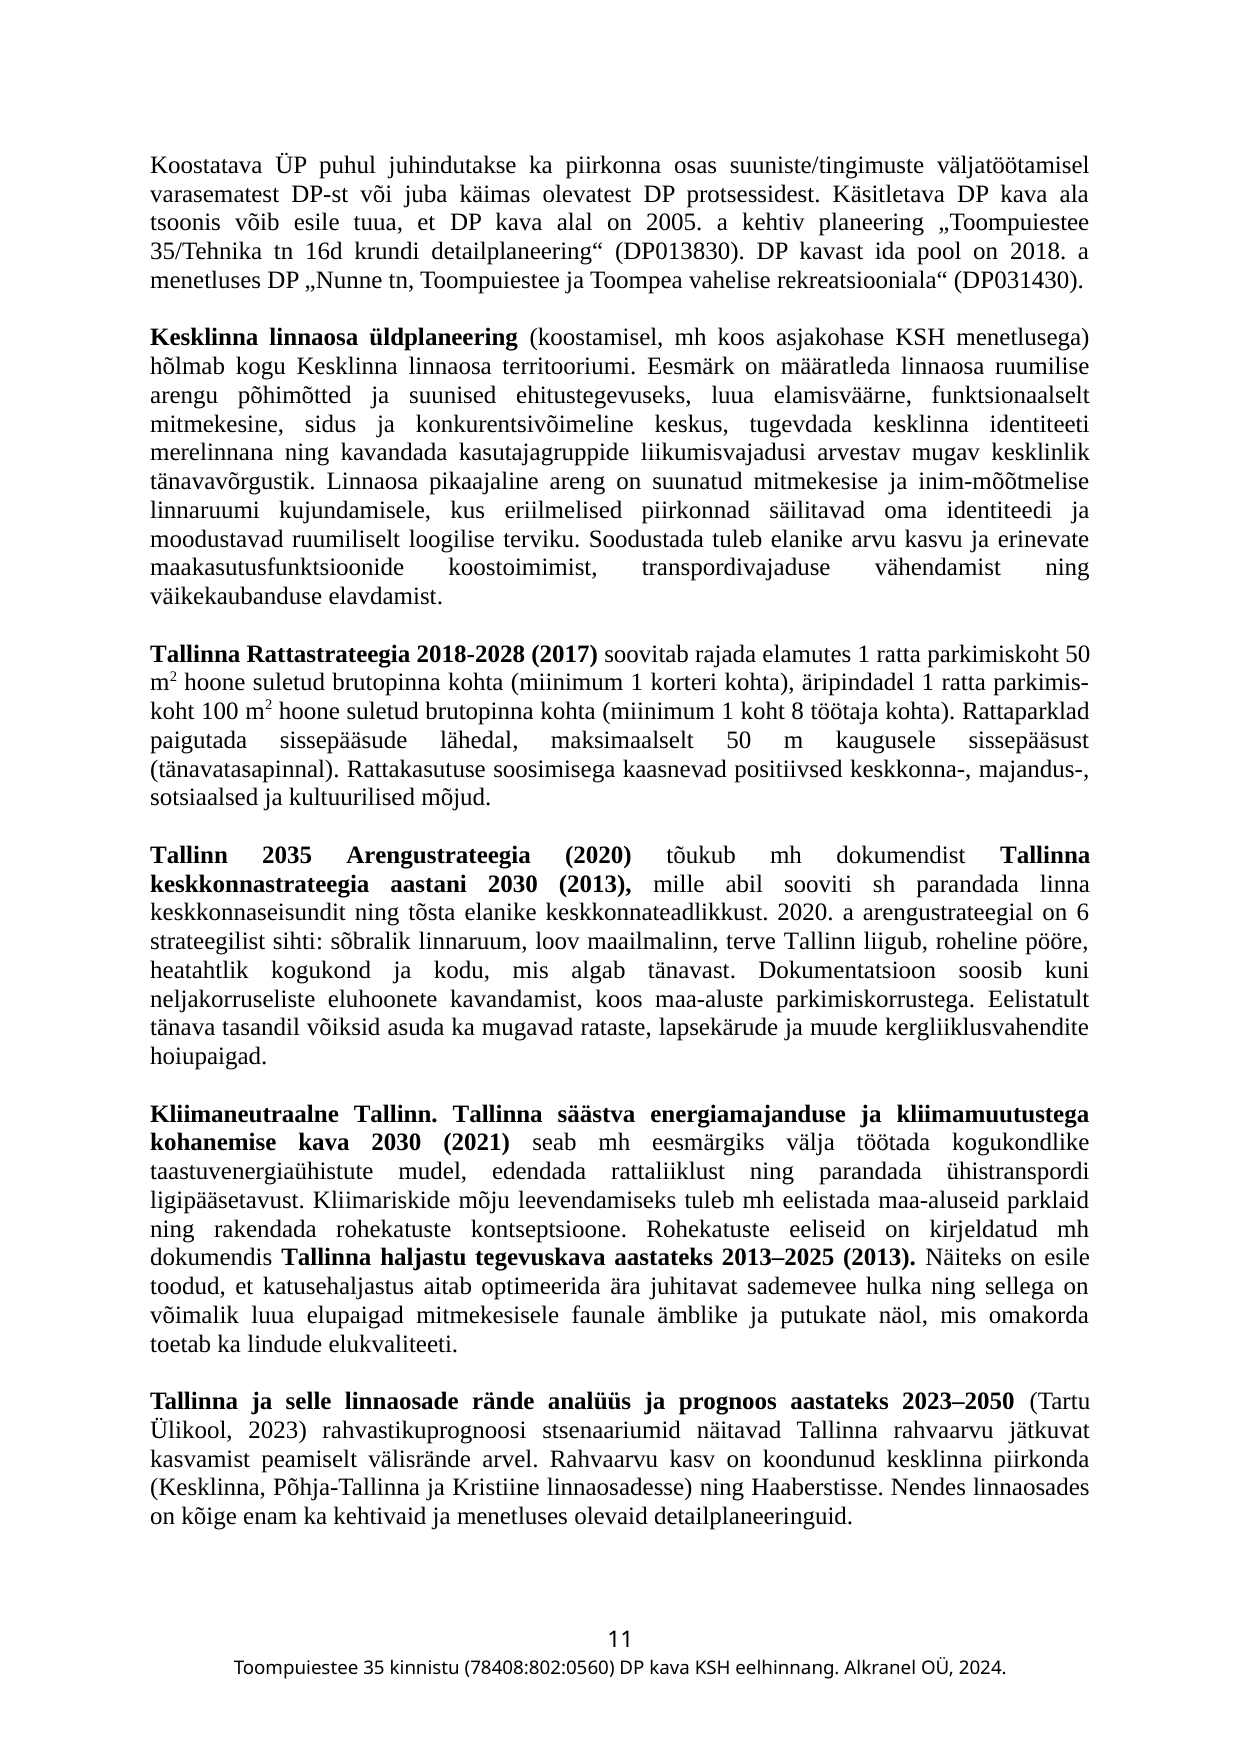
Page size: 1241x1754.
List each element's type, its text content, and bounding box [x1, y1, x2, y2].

text Tallinna Rattastrateegia 2018-2028 (2017) soovitab rajada elamutes 1 ratta parkimiskoht 50 m2 hoone suletud brutopinna kohta (miinimum 1 korteri kohta), äripindadel 1 ratta parkimis- koht 100 m2 hoone suletud brutopinna kohta (miinimum 1 koht 8 töötaja kohta). Rattaparklad paigutada sissepääsude lähedal, maksimaalselt 50 m kaugusele sissepääsust (tänavatasapinnal). Rattakasutuse soosimisega kaasnevad positiivsed keskkonna-, majandus-, sotsiaalsed ja kultuurilised mõjud. [150, 639, 1090, 811]
text Kesklinna linnaosa üldplaneering (koostamisel, mh koos asjakohase KSH menetlusega) hõlmab kogu Kesklinna linnaosa territooriumi. Eesmärk on määratleda linnaosa ruumilise arengu põhimõtted ja suunised ehitustegevuseks, luua elamisväärne, funktsionaalselt mitmekesine, sidus ja konkurentsivõimeline keskus, tugevdada kesklinna identiteeti merelinnana ning kavandada kasutajagruppide liikumisvajadusi arvestav mugav kesklinlik tänavavõrgustik. Linnaosa pikaajaline areng on suunatud mitmekesise ja inim-mõõtmelise linnaruumi kujundamisele, kus eriilmelised piirkonnad säilitavad oma identiteedi ja moodustavad ruumiliselt loogilise terviku. Soodustada tuleb elanike arvu kasvu ja erinevate maakasutusfunktsioonide koostoimimist, transpordivajaduse vähendamist ning väikekaubanduse elavdamist. [150, 322, 1090, 610]
text Tallinna ja selle linnaosade rände analüüs ja prognoos aastateks 2023–2050 (Tartu Ülikool, 2023) rahvastikuprognoosi stsenaariumid näitavad Tallinna rahvaarvu jätkuvat kasvamist peamiselt välisrände arvel. Rahvaarvu kasv on koondunud kesklinna piirkonda (Kesklinna, Põhja-Tallinna ja Kristiine linnaosadesse) ning Haaberstisse. Nendes linnaosades on kõige enam ka kehtivaid ja menetluses olevaid detailplaneeringuid. [150, 1386, 1090, 1530]
text Kliimaneutraalne Tallinn. Tallinna säästva energiamajanduse ja kliimamuutustega kohanemise kava 2030 (2021) seab mh eesmärgiks välja töötada kogukondlike taastuvenergiaühistute mudel, edendada rattaliiklust ning parandada ühistranspordi ligipääsetavust. Kliimariskide mõju leevendamiseks tuleb mh eelistada maa-aluseid parklaid ning rakendada rohekatuste kontseptsioone. Rohekatuste eeliseid on kirjeldatud mh dokumendis Tallinna haljastu tegevuskava aastateks 2013–2025 (2013). Näiteks on esile toodud, et katusehaljastus aitab optimeerida ära juhitavat sademevee hulka ning sellega on võimalik luua elupaigad mitmekesisele faunale ämblike ja putukate näol, mis omakorda toetab ka lindude elukvaliteeti. [150, 1099, 1090, 1357]
text Tallinn 2035 Arengustrateegia (2020) tõukub mh dokumendist Tallinna keskkonnastrateegia aastani 2030 (2013), mille abil sooviti sh parandada linna keskkonnaseisundit ning tõsta elanike keskkonnateadlikkust. 2020. a arengustrateegial on 6 strateegilist sihti: sõbralik linnaruum, loov maailmalinn, terve Tallinn liigub, roheline pööre, heatahtlik kogukond ja kodu, mis algab tänavast. Dokumentatsioon soosib kuni neljakorruseliste eluhoonete kavandamist, koos maa-aluste parkimiskorrustega. Eelistatult tänava tasandil võiksid asuda ka mugavad rataste, lapsekärude ja muude kergliiklusvahendite hoiupaigad. [150, 840, 1090, 1070]
text Koostatava ÜP puhul juhindutakse ka piirkonna osas suuniste/tingimuste väljatöötamisel varasematest DP-st või juba käimas olevatest DP protsessidest. Käsitletava DP kava ala tsoonis võib esile tuua, et DP kava alal on 2005. a kehtiv planeering „Toompuiestee 35/Tehnika tn 16d krundi detailplaneering“ (DP013830). DP kavast ida pool on 2018. a menetluses DP „Nunne tn, Toompuiestee ja Toompea vahelise rekreatsiooniala“ (DP031430). [150, 150, 1090, 294]
